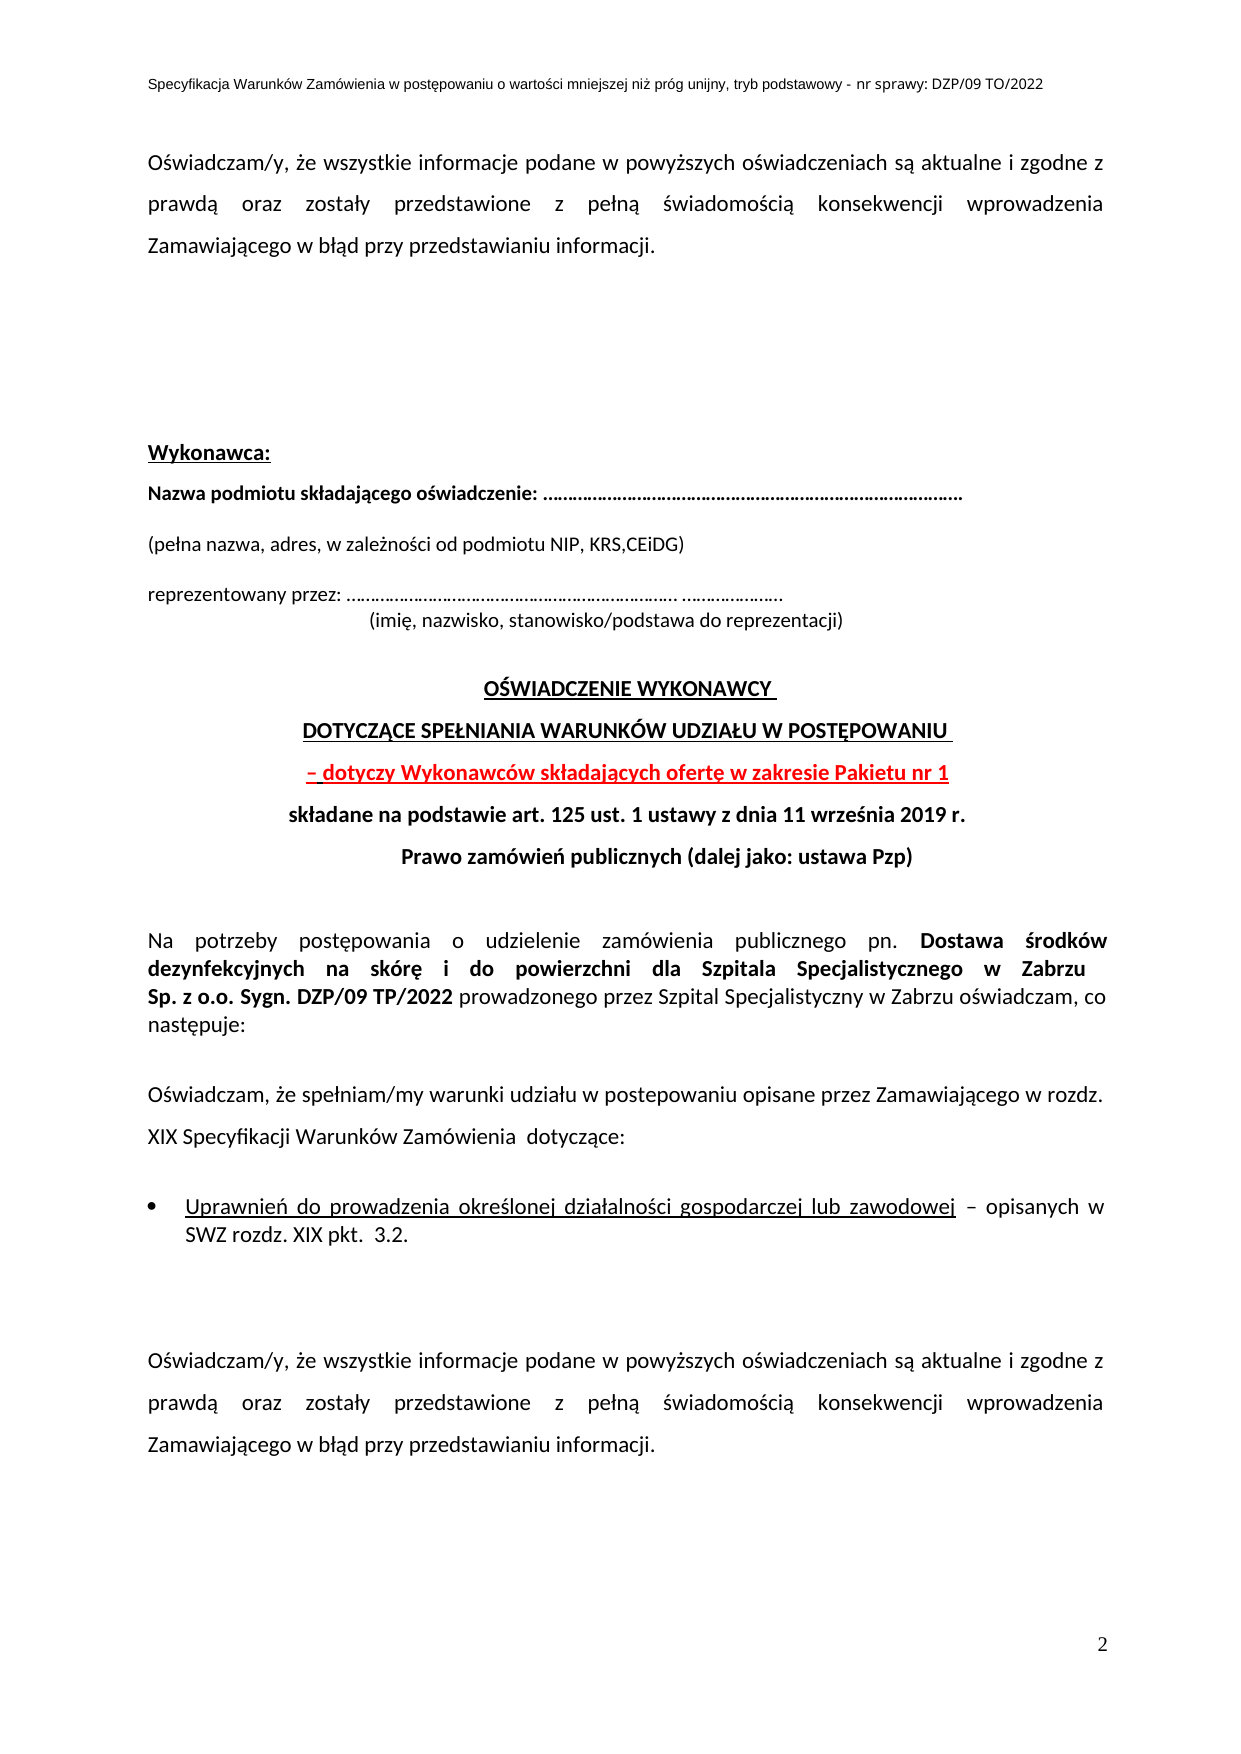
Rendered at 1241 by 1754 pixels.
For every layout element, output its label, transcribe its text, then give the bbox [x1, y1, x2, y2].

text reprezentowany przez: …………………………………………………………… ………………… [148, 582, 1107, 607]
text Wykonawca: [148, 438, 1107, 466]
text OŚWIADCZENIE WYKONAWCY [148, 674, 1107, 702]
text Na potrzeby postępowania o udzielenie zamówienia publicznego pn. Dostawa środków dezynfekcyjnych na skórę i do powierzchni dla Szpitala Specjalistycznego w Zabrzu Sp. z o.o. Sygn. DZP/09 TP/2022 prowadzonego przez Szpital Specjalistyczny w Zabrzu oświadczam, co następuje: [148, 926, 920, 954]
text Oświadczam, że spełniam/my warunki udziału w postepowaniu opisane przez Zamawiającego w rozdz. XIX Specyfikacji Warunków Zamówienia dotyczące: [148, 1080, 1104, 1150]
text (pełna nazwa, adres, w zależności od podmiotu NIP, KRS,CEiDG) [148, 531, 1107, 556]
text DOTYCZĄCE SPEŁNIANIA WARUNKÓW UDZIAŁU W POSTĘPOWANIU – dotyczy Wykonawców składających ofertę w zakresie Pakietu nr 1 [148, 716, 1107, 786]
text Prawo zamówień publicznych (dalej jako: ustawa Pzp) [148, 842, 1107, 870]
text składane na podstawie art. 125 ust. 1 ustawy z dnia 11 września 2019 r. [148, 800, 1107, 828]
list Uprawnień do prowadzenia określonej działalności gospodarczej lub zawodowej – opisanych w SWZ rozdz. XIX pkt. 3.2. [148, 1192, 1104, 1248]
text Oświadczam/y, że wszystkie informacje podane w powyższych oświadczeniach są aktualne i zgodne z prawdą oraz zostały przedstawione z pełną świadomością konsekwencji wprowadzenia Zamawiającego w błąd przy przedstawianiu informacji. [148, 1346, 1104, 1458]
text Oświadczam/y, że wszystkie informacje podane w powyższych oświadczeniach są aktualne i zgodne z prawdą oraz zostały przedstawione z pełną świadomością konsekwencji wprowadzenia Zamawiającego w błąd przy przedstawianiu informacji. [148, 148, 1104, 259]
text (imię, nazwisko, stanowisko/podstawa do reprezentacji) [295, 607, 1107, 632]
text Nazwa podmiotu składającego oświadczenie: …………………………………………………………………………. [148, 480, 1107, 505]
text Na potrzeby postępowania o udzielenie zamówienia publicznego pn. Dostawa środków dezynfekcyjnych na skórę i do powierzchni dla Szpitala Specjalistycznego w Zabrzu Sp. z o.o. Sygn. DZP/09 TP/2022 prowadzonego przez Szpital Specjalistyczny w Zabrzu oświadczam, co następuje: [148, 954, 1107, 1038]
